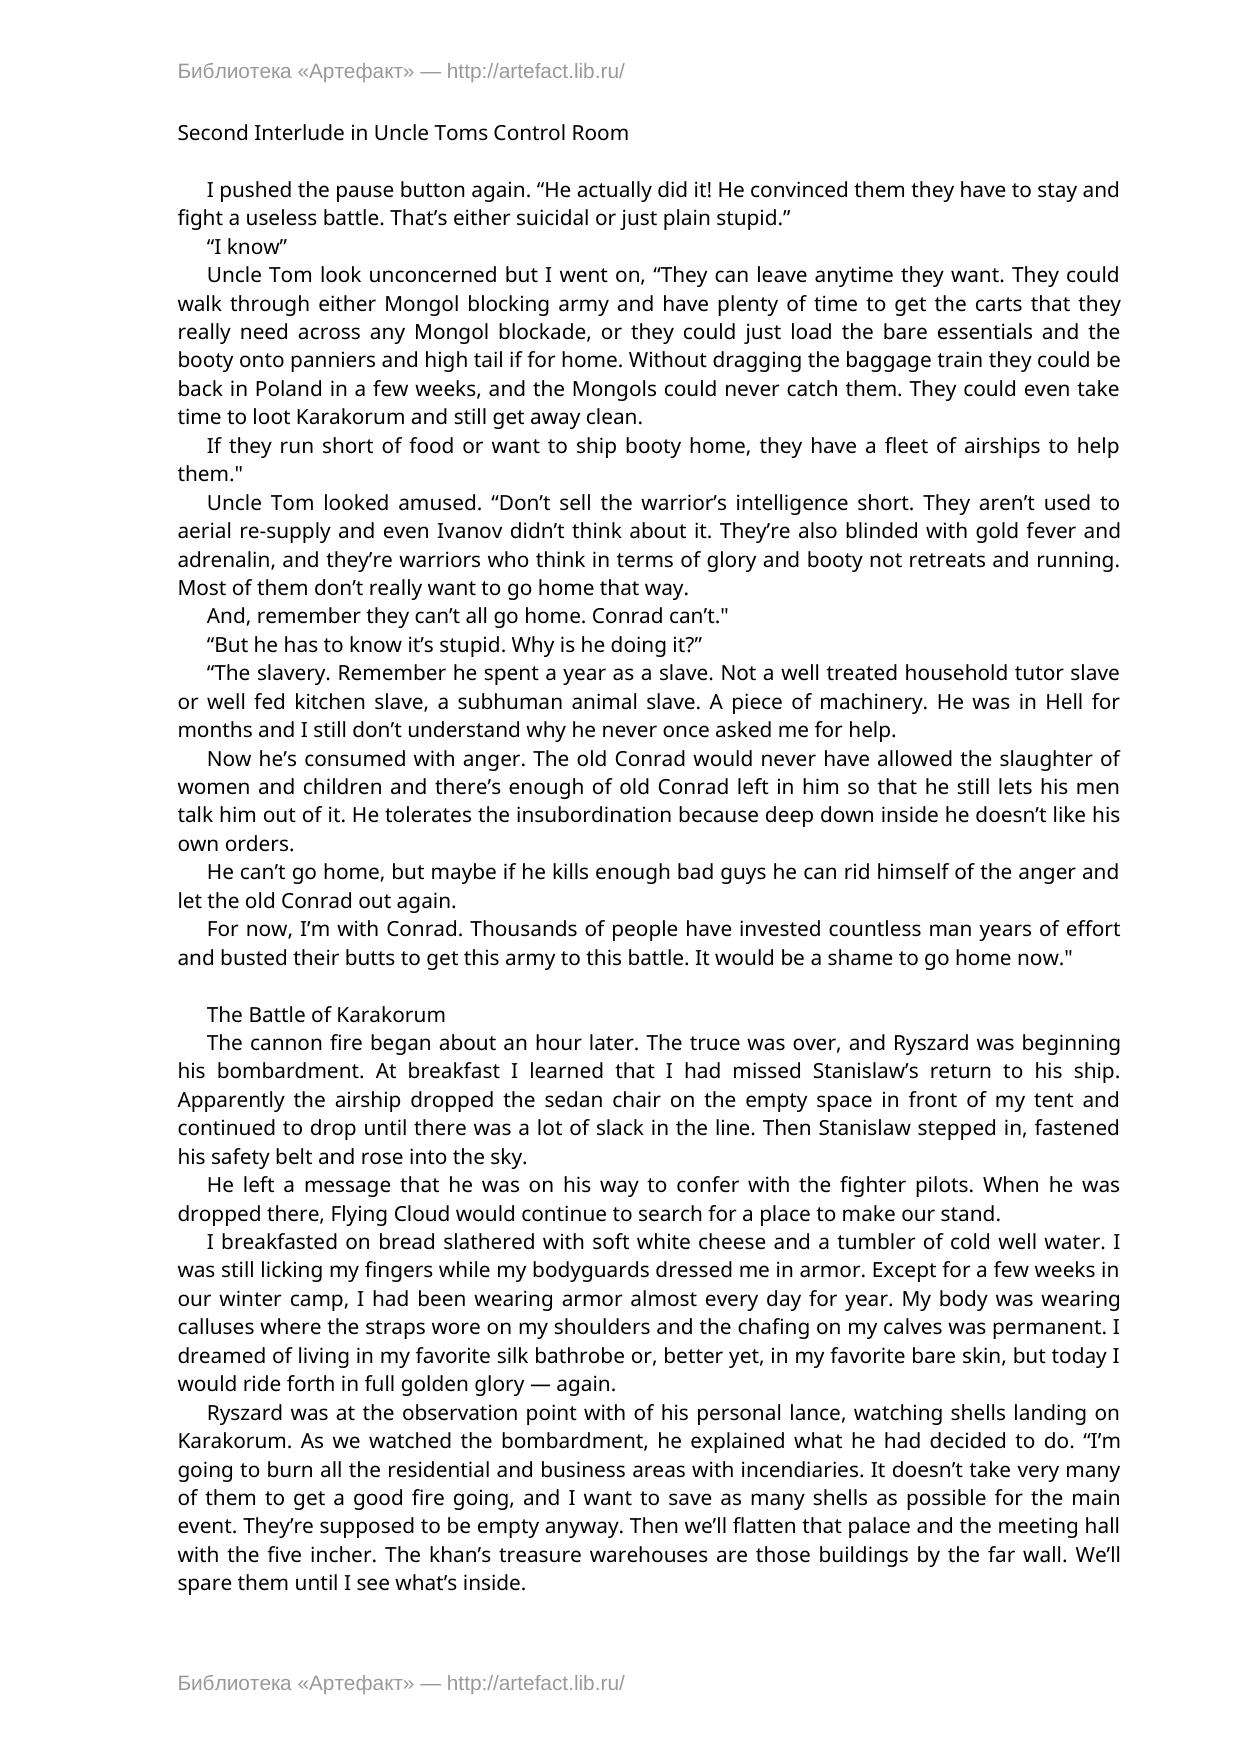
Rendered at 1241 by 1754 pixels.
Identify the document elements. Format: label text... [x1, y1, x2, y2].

text Now he’s consumed with anger. The old Conrad would never have allowed the slaughter of women and children and there’s enough of old Conrad left in him so that he still lets his men talk him out of it. He tolerates the insubordination because deep down inside he doesn’t like his own orders. [177, 744, 1122, 857]
text I pushed the pause button again. “He actually did it! He convinced them they have to stay and fight a useless battle. That’s either suicidal or just plain stupid.” [177, 175, 1122, 232]
text If they run short of food or want to ship booty home, they have a fleet of airships to help them." [177, 431, 1122, 488]
text The cannon fire began about an hour later. The truce was over, and Ryszard was beginning his bombardment. At breakfast I learned that I had missed Stanislaw’s return to his ship. Apparently the airship dropped the sedan chair on the empty space in front of my tent and continued to drop until there was a lot of slack in the line. Then Stanislaw stepped in, fastened his safety belt and rose into the sky. [177, 1028, 1122, 1170]
text And, remember they can’t all go home. Conrad can’t." [177, 602, 1122, 630]
text I breakfasted on bread slathered with soft white cheese and a tumbler of cold well water. I was still licking my fingers while my bodyguards dressed me in armor. Except for a few weeks in our winter camp, I had been wearing armor almost every day for year. My body was wearing calluses where the straps wore on my shoulders and the chafing on my calves was permanent. I dreamed of living in my favorite silk bathrobe or, better yet, in my favorite bare skin, but today I would ride forth in full golden glory — again. [177, 1227, 1122, 1398]
text Second Interlude in Uncle Toms Control Room [177, 118, 1122, 147]
text He can’t go home, but maybe if he kills enough bad guys he can rid himself of the anger and let the old Conrad out again. [177, 857, 1122, 914]
text Ryszard was at the observation point with of his personal lance, watching shells landing on Karakorum. As we watched the bombardment, he explained what he had decided to do. “I’m going to burn all the residential and business areas with incendiaries. It doesn’t take very many of them to get a good fire going, and I want to save as many shells as possible for the main event. They’re supposed to be empty anyway. Then we’ll flatten that palace and the meeting hall with the five incher. The khan’s treasure warehouses are those buildings by the far wall. We’ll spare them until I see what’s inside. [177, 1398, 1122, 1597]
text Uncle Tom look unconcerned but I went on, “They can leave anytime they want. They could walk through either Mongol blocking army and have plenty of time to get the carts that they really need across any Mongol blockade, or they could just load the bare essentials and the booty onto panniers and high tail if for home. Without dragging the baggage train they could be back in Poland in a few weeks, and the Mongols could never catch them. They could even take time to loot Karakorum and still get away clean. [177, 260, 1122, 431]
text “The slavery. Remember he spent a year as a slave. Not a well treated household tutor slave or well fed kitchen slave, a subhuman animal slave. A piece of machinery. He was in Hell for months and I still don’t understand why he never once asked me for help. [177, 658, 1122, 744]
text The Battle of Karakorum [177, 1000, 1122, 1028]
text He left a message that he was on his way to confer with the fighter pilots. When he was dropped there, Flying Cloud would continue to search for a place to make our stand. [177, 1170, 1122, 1227]
text Uncle Tom looked amused. “Don’t sell the warrior’s intelligence short. They aren’t used to aerial re-supply and even Ivanov didn’t think about it. They’re also blinded with gold fever and adrenalin, and they’re warriors who think in terms of glory and booty not retreats and running. Most of them don’t really want to go home that way. [177, 488, 1122, 602]
text For now, I’m with Conrad. Thousands of people have invested countless man years of effort and busted their butts to get this army to this battle. It would be a shame to go home now." [177, 914, 1122, 971]
text “I know” [177, 232, 1122, 260]
text “But he has to know it’s stupid. Why is he doing it?” [177, 630, 1122, 658]
